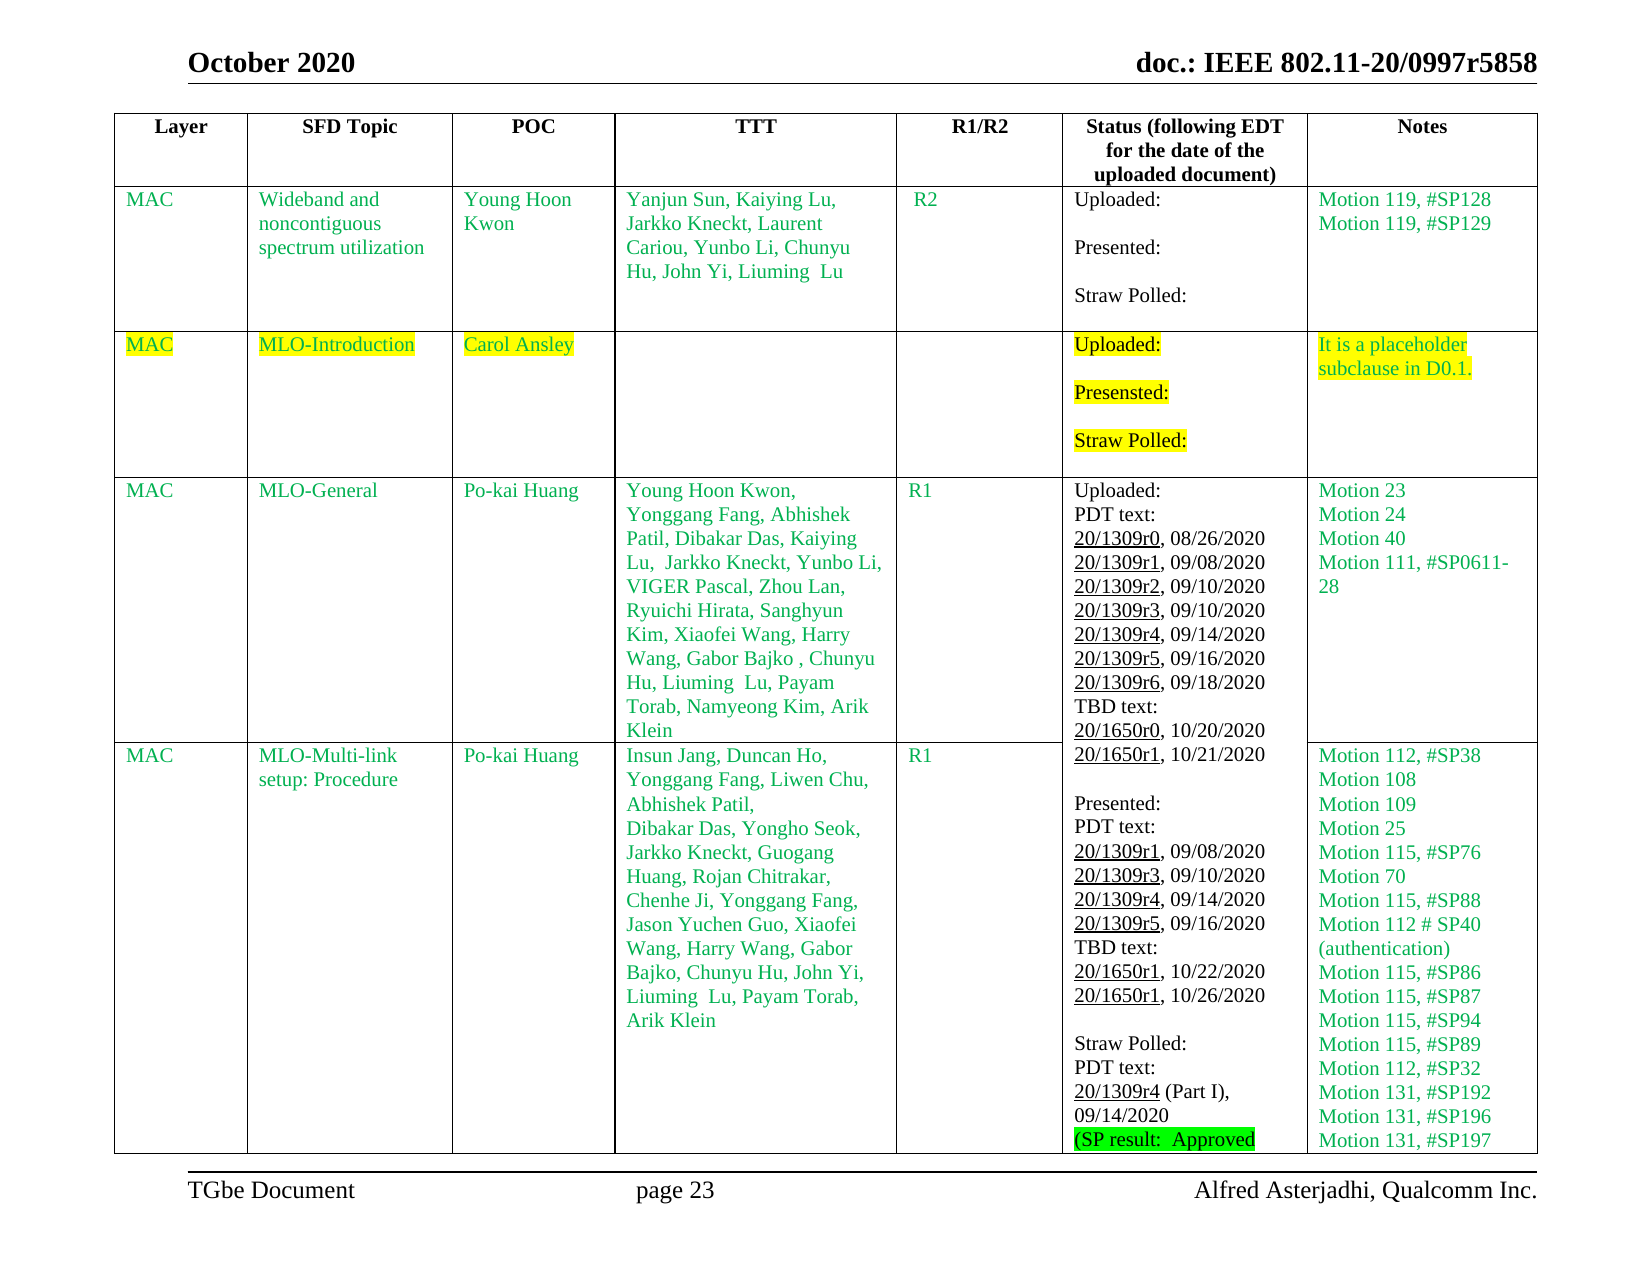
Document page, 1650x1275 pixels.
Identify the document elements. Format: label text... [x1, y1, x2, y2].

table_cell Uploaded: Presented: Straw Polled: [1063, 187, 1307, 331]
table_cell MLO-Multi-link setup: Procedure [248, 743, 452, 1152]
table_cell It is a placeholder subclause in D0.1. [1308, 332, 1537, 477]
table_cell Po-kai Huang [453, 743, 614, 1152]
table_header Layer [115, 114, 247, 186]
table_cell MAC [115, 187, 247, 331]
table_cell MLO-General [248, 478, 452, 742]
table_cell Motion 23 Motion 24 Motion 40 Motion 111, #SP0611-28 [1308, 478, 1537, 742]
table_cell R1 [897, 478, 1062, 742]
table_header TTT [616, 114, 896, 186]
table_header Status (following EDT for the date of the uploaded document) [1063, 114, 1307, 186]
table_cell Young Hoon Kwon [453, 187, 614, 331]
table_header R1/R2 [897, 114, 1062, 186]
table_cell Po-kai Huang [453, 478, 614, 742]
table_cell [897, 332, 1062, 477]
table_cell R1 [897, 743, 1062, 1152]
table_cell MAC [115, 332, 247, 477]
table_cell Young Hoon Kwon, Yonggang Fang, Abhishek Patil, Dibakar Das, Kaiying Lu, Jarkko Kneckt, Yunbo Li, VIGER Pascal, Zhou Lan, Ryuichi Hirata, Sanghyun Kim, Xiaofei Wang, Harry Wang, Gabor Bajko , Chunyu Hu, Liuming Lu, Payam Torab, Namyeong Kim, Arik Klein [616, 478, 896, 742]
table_cell Motion 119, #SP128 Motion 119, #SP129 [1308, 187, 1537, 331]
table_cell R2 [897, 187, 1062, 331]
table_header SFD Topic [248, 114, 452, 186]
table_cell [616, 332, 896, 477]
table_cell Carol Ansley [453, 332, 614, 477]
table_cell Uploaded: PDT text: 20/1309r0, 08/26/2020 20/1309r1, 09/08/2020 20/1309r2, 09/10/2020 20/1309r3, 09/10/2020 20/1309r4, 09/14/2020 20/1309r5, 09/16/2020 20/1309r6, 09/18/2020 TBD text: 20/1650r0, 10/20/2020 20/1650r1, 10/21/2020 Presented: PDT text: 20/1309r1, 09/08/2020 20/1309r3, 09/10/2020 20/1309r4, 09/14/2020 20/1309r5, 09/16/2020 TBD text: 20/1650r1, 10/22/2020 20/1650r1, 10/26/2020 Straw Polled: PDT text: 20/1309r4 (Part I), 09/14/2020 (SP result: Approved with unanimous consent) 20/1309r5 (Part II), 09/16/2020 (SP result: Approved with unanimous consent) 20/1309r6 (Part III), 09/21/2020 (SP result: Approved with unanimous consent) TBD text: 20/1650r1, 10/26/2020 (SP result: 36Y, 4N, 30A) [1063, 478, 1307, 1152]
table_cell MAC [115, 478, 247, 742]
table_cell Uploaded: Presensted: Straw Polled: [1063, 332, 1307, 477]
table_header Notes [1308, 114, 1537, 186]
table_cell Yanjun Sun, Kaiying Lu, Jarkko Kneckt, Laurent Cariou, Yunbo Li, Chunyu Hu, John Yi, Liuming Lu [616, 187, 896, 331]
table_cell MLO-Introduction [248, 332, 452, 477]
table_cell MAC [115, 743, 247, 1152]
table_header POC [453, 114, 614, 186]
table_cell Wideband and noncontiguous spectrum utilization [248, 187, 452, 331]
